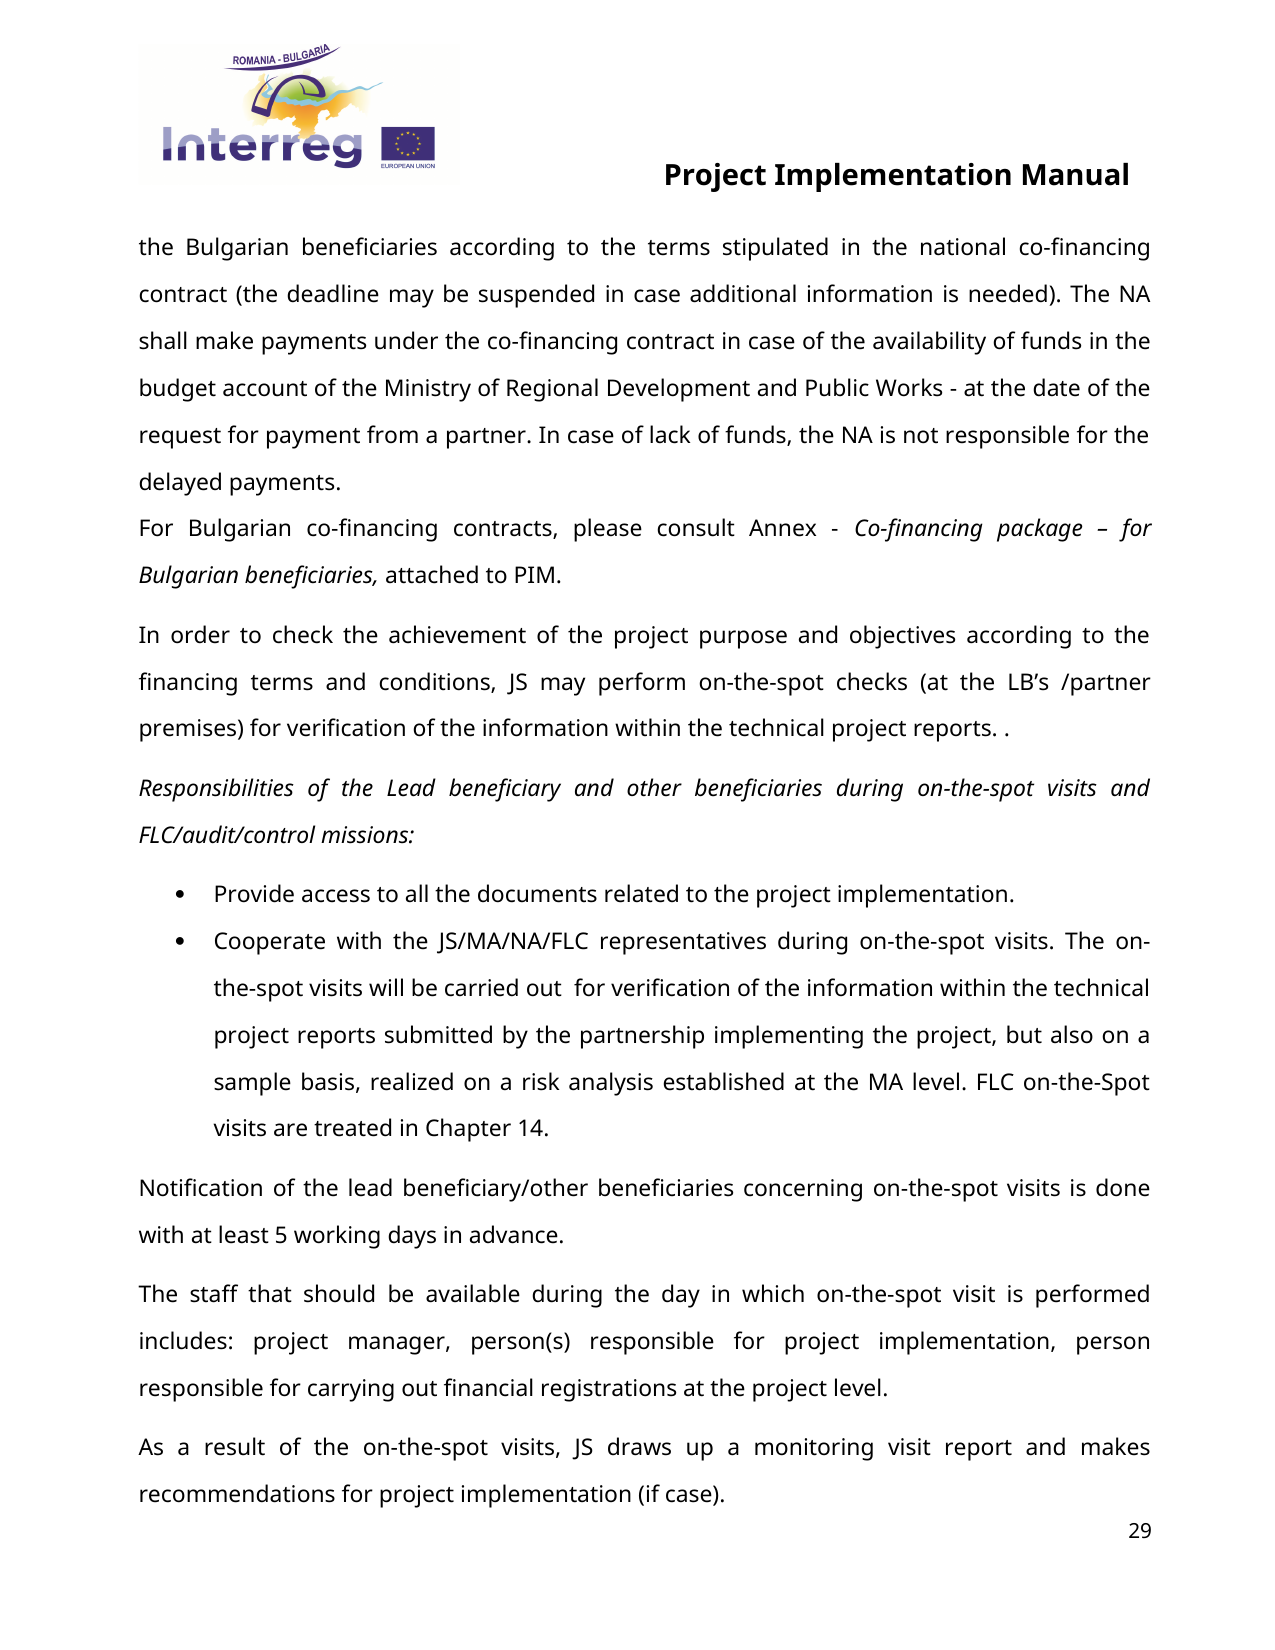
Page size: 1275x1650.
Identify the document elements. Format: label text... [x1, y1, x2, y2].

list Cooperate with the JS/MA/NA/FLC representatives during on-the-spot visits. The on-the-spot visits will be carried out for verification of the information within the technical project reports submitted by the partnership implementing the project, but also on a sample basis, realized on a risk analysis established at the MA level. FLC on-the-Spot visits are treated in Chapter 14. [176, 925, 1152, 1143]
text As a result of the on-the-spot visits, JS draws up a monitoring visit report and makes recommendations for project implementation (if case). [138, 1431, 1152, 1509]
text Notification of the lead beneficiary/other beneficiaries concerning on-the-spot visits is done with at least 5 working days in advance. [138, 1172, 1152, 1250]
list Provide access to all the documents related to the project implementation. [176, 878, 1152, 909]
text The staff that should be available during the day in which on-the-spot visit is performed includes: project manager, person(s) responsible for project implementation, person responsible for carrying out financial registrations at the project level. [138, 1278, 1152, 1403]
text In order to check the achievement of the project purpose and objectives according to the financing terms and conditions, JS may perform on-the-spot checks (at the LB’s /partner premises) for verification of the information within the technical project reports. . [138, 618, 1152, 743]
text For Bulgarian co-financing contracts, please consult Annex - Co-financing package – for Bulgarian beneficiaries, attached to PIM. [138, 512, 1152, 590]
text Responsibilities of the Lead beneficiary and other beneficiaries during on-the-spot visits and FLC/audit/control missions: [138, 772, 1152, 850]
picture [138, 44, 461, 185]
